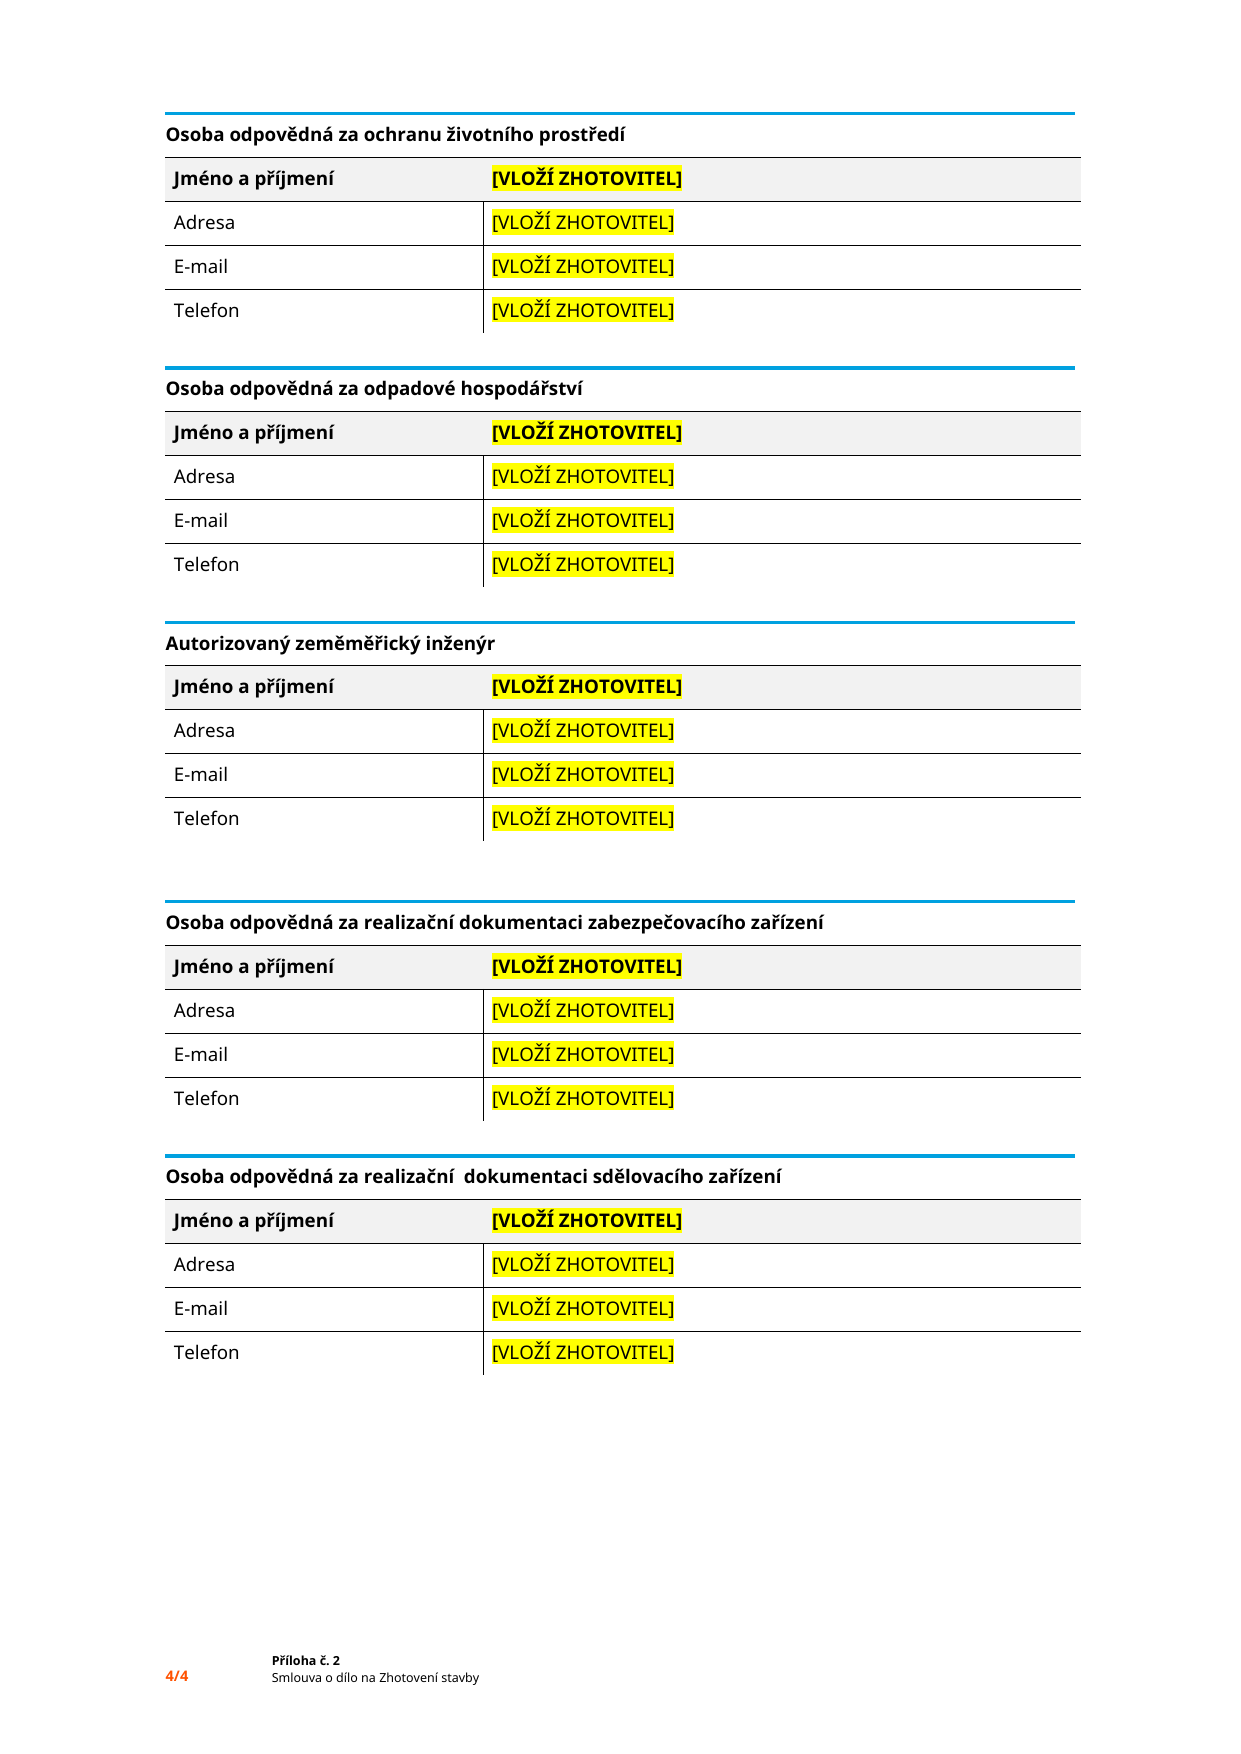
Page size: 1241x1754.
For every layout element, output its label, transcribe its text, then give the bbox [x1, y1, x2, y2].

table_cell [VLOŽÍ ZHOTOVITEL] [484, 1332, 1081, 1375]
table_header Jméno a příjmení [165, 412, 484, 455]
table_cell [VLOŽÍ ZHOTOVITEL] [484, 1244, 1081, 1287]
table_cell Adresa [165, 456, 483, 499]
table_cell [VLOŽÍ ZHOTOVITEL] [484, 1034, 1081, 1077]
text Osoba odpovědná za odpadové hospodářství [165, 370, 1075, 401]
table_cell [VLOŽÍ ZHOTOVITEL] [484, 290, 1081, 332]
table_header Jméno a příjmení [165, 1200, 484, 1243]
table_cell [VLOŽÍ ZHOTOVITEL] [484, 456, 1081, 499]
table_cell Adresa [165, 1244, 483, 1287]
table_cell [VLOŽÍ ZHOTOVITEL] [484, 710, 1081, 753]
table_cell Telefon [165, 290, 483, 332]
table_cell E-mail [165, 1288, 483, 1331]
text Osoba odpovědná za realizační dokumentaci sdělovacího zařízení [165, 1158, 1075, 1189]
table_cell [VLOŽÍ ZHOTOVITEL] [484, 1288, 1081, 1331]
table_cell [VLOŽÍ ZHOTOVITEL] [484, 500, 1081, 543]
table_header [VLOŽÍ ZHOTOVITEL] [484, 666, 1081, 709]
text Osoba odpovědná za ochranu životního prostředí [165, 115, 1075, 147]
table_header [VLOŽÍ ZHOTOVITEL] [484, 412, 1081, 455]
table_header [VLOŽÍ ZHOTOVITEL] [484, 158, 1081, 201]
table_cell [VLOŽÍ ZHOTOVITEL] [484, 798, 1081, 841]
table_cell Telefon [165, 798, 483, 841]
table_cell Telefon [165, 544, 483, 587]
table_cell Adresa [165, 990, 483, 1033]
table_cell E-mail [165, 754, 483, 797]
table_cell Telefon [165, 1078, 483, 1121]
text Autorizovaný zeměměřický inženýr [165, 624, 1075, 655]
table_header Jméno a příjmení [165, 158, 484, 201]
table_cell E-mail [165, 500, 483, 543]
text Osoba odpovědná za realizační dokumentaci zabezpečovacího zařízení [165, 903, 1075, 935]
table_cell Telefon [165, 1332, 483, 1375]
table_header [VLOŽÍ ZHOTOVITEL] [484, 1200, 1081, 1243]
table_header Jméno a příjmení [165, 946, 484, 989]
table_cell Adresa [165, 202, 483, 245]
table_cell [VLOŽÍ ZHOTOVITEL] [484, 990, 1081, 1033]
table_cell Adresa [165, 710, 483, 753]
table_header Jméno a příjmení [165, 666, 484, 709]
table_cell [VLOŽÍ ZHOTOVITEL] [484, 246, 1081, 289]
table_cell [VLOŽÍ ZHOTOVITEL] [484, 754, 1081, 797]
table_cell [VLOŽÍ ZHOTOVITEL] [484, 544, 1081, 587]
table_cell [VLOŽÍ ZHOTOVITEL] [484, 202, 1081, 245]
table_cell [VLOŽÍ ZHOTOVITEL] [484, 1078, 1081, 1121]
table_header [VLOŽÍ ZHOTOVITEL] [484, 946, 1081, 989]
table_cell E-mail [165, 1034, 483, 1077]
table_cell E-mail [165, 246, 483, 289]
